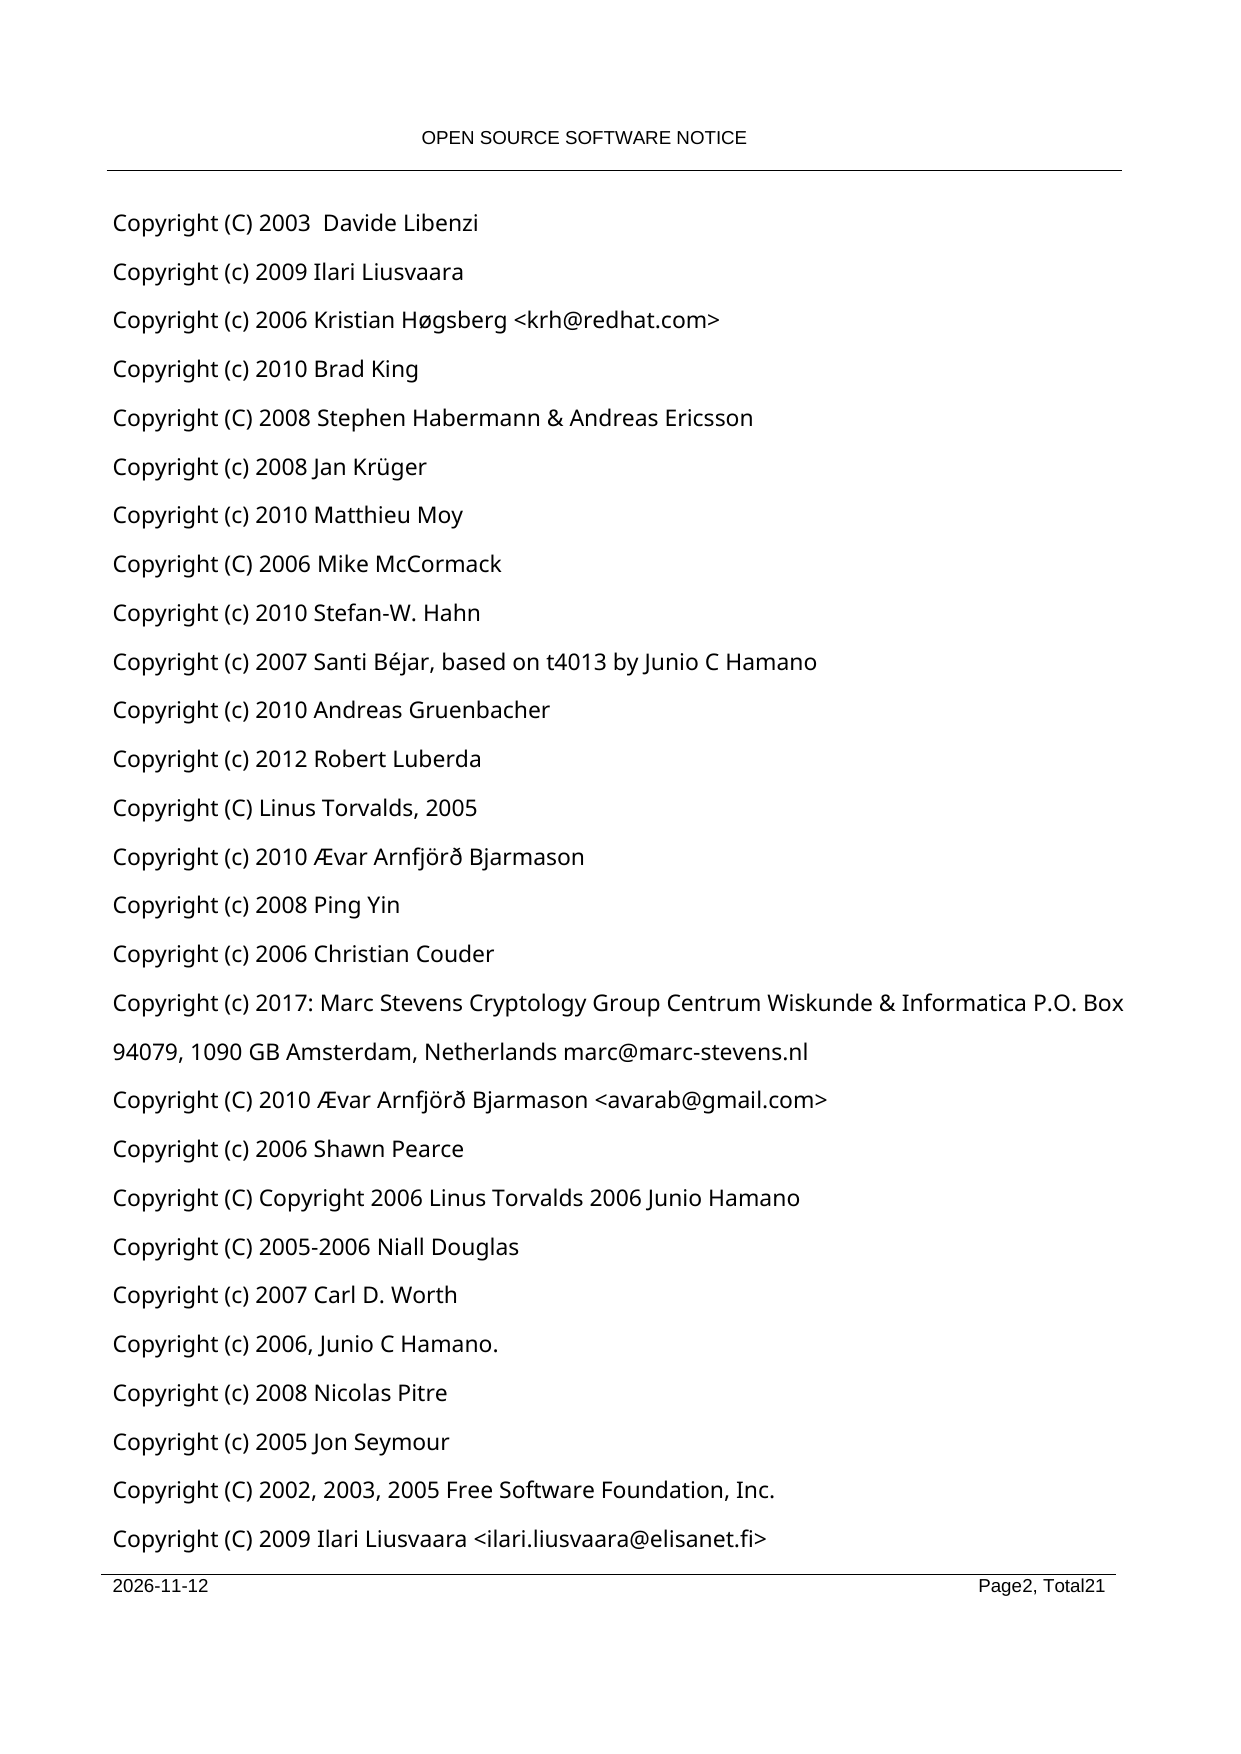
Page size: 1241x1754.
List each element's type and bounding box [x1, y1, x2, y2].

text [112, 206, 1128, 1555]
